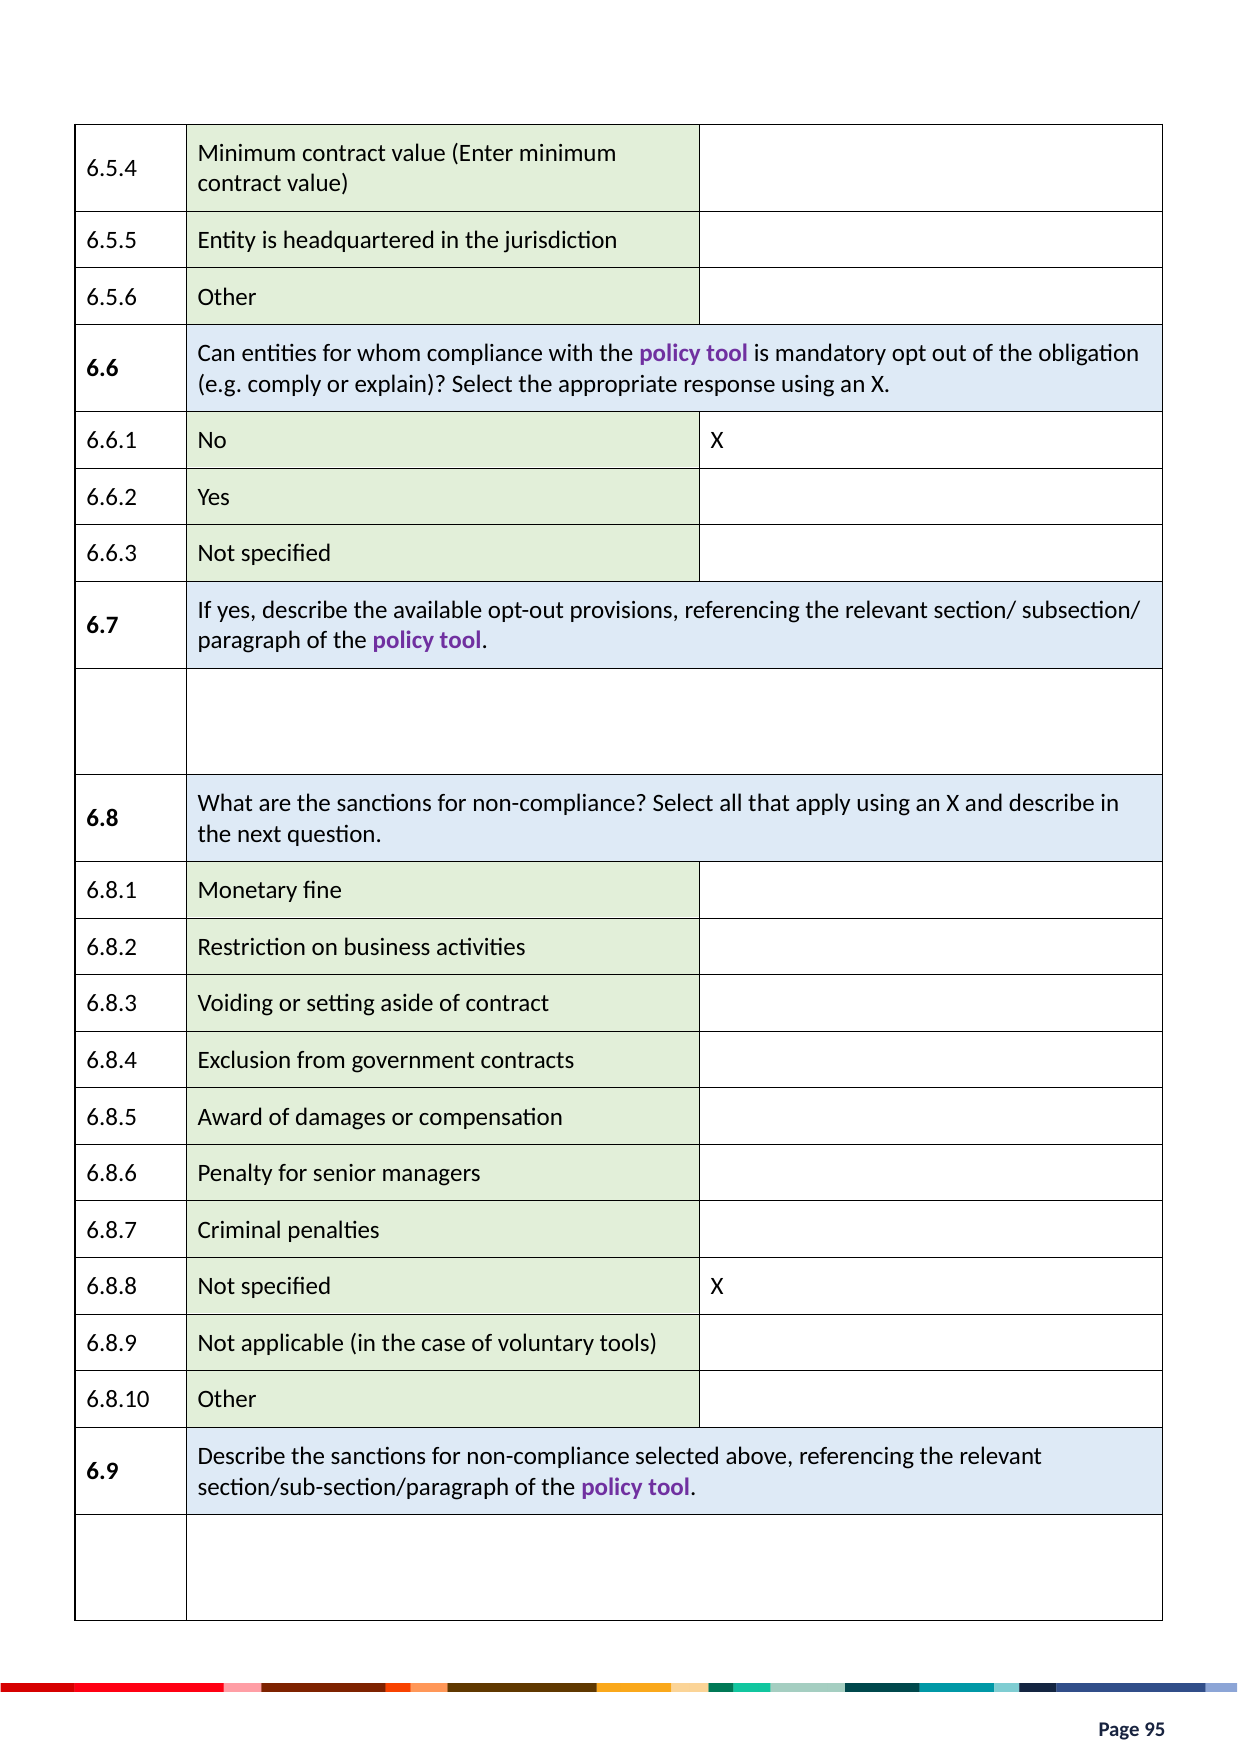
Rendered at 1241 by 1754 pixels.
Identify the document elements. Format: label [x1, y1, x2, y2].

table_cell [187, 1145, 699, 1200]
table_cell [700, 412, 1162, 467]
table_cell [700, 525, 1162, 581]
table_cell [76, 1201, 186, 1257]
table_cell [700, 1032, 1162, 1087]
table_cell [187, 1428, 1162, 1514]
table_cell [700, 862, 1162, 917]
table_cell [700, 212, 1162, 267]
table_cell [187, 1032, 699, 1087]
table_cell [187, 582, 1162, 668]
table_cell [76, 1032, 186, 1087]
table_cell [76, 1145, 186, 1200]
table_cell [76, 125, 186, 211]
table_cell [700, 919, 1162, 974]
picture [0, 1683, 1236, 1692]
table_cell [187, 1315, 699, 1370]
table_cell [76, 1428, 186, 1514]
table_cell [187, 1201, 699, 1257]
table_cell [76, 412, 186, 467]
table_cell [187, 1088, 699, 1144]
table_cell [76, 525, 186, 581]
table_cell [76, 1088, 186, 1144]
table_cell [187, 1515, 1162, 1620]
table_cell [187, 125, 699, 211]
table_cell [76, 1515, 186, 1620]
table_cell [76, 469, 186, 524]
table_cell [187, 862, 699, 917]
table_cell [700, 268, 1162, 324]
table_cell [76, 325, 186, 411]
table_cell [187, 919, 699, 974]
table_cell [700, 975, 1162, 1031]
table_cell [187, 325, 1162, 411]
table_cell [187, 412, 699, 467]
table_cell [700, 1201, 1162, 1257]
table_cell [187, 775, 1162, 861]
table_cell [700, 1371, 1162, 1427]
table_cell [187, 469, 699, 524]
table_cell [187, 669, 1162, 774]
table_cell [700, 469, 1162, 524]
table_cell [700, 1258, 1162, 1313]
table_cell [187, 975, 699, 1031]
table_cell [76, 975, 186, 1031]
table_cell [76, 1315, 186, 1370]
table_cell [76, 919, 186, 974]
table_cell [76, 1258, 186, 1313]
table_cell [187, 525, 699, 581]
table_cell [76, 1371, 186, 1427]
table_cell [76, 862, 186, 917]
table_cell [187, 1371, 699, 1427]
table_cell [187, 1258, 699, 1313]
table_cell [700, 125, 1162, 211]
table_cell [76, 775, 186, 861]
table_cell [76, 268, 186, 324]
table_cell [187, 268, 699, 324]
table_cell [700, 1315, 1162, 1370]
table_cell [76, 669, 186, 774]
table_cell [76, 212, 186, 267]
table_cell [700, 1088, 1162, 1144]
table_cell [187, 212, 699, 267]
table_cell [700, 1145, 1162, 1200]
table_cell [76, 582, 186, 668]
